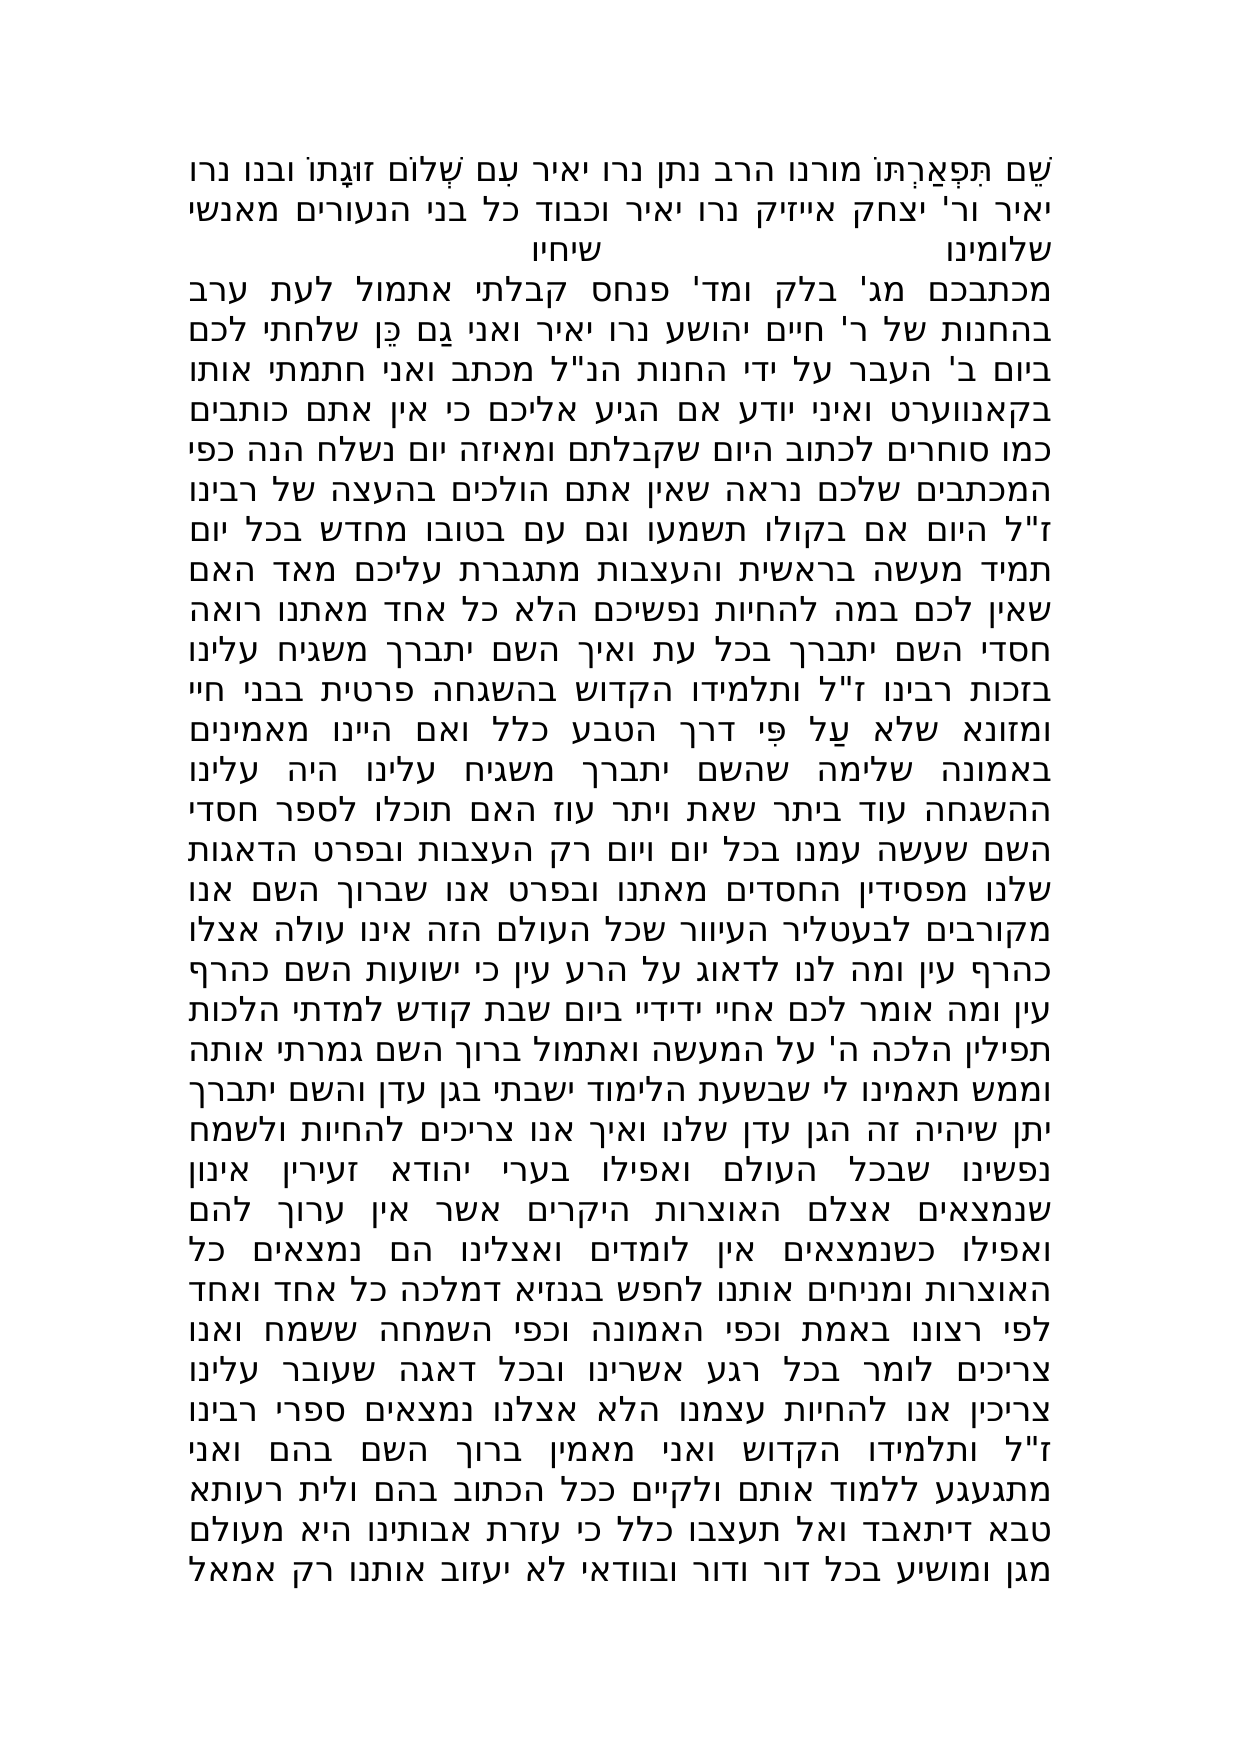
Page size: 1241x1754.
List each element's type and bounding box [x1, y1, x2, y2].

text [187, 150, 1053, 1590]
